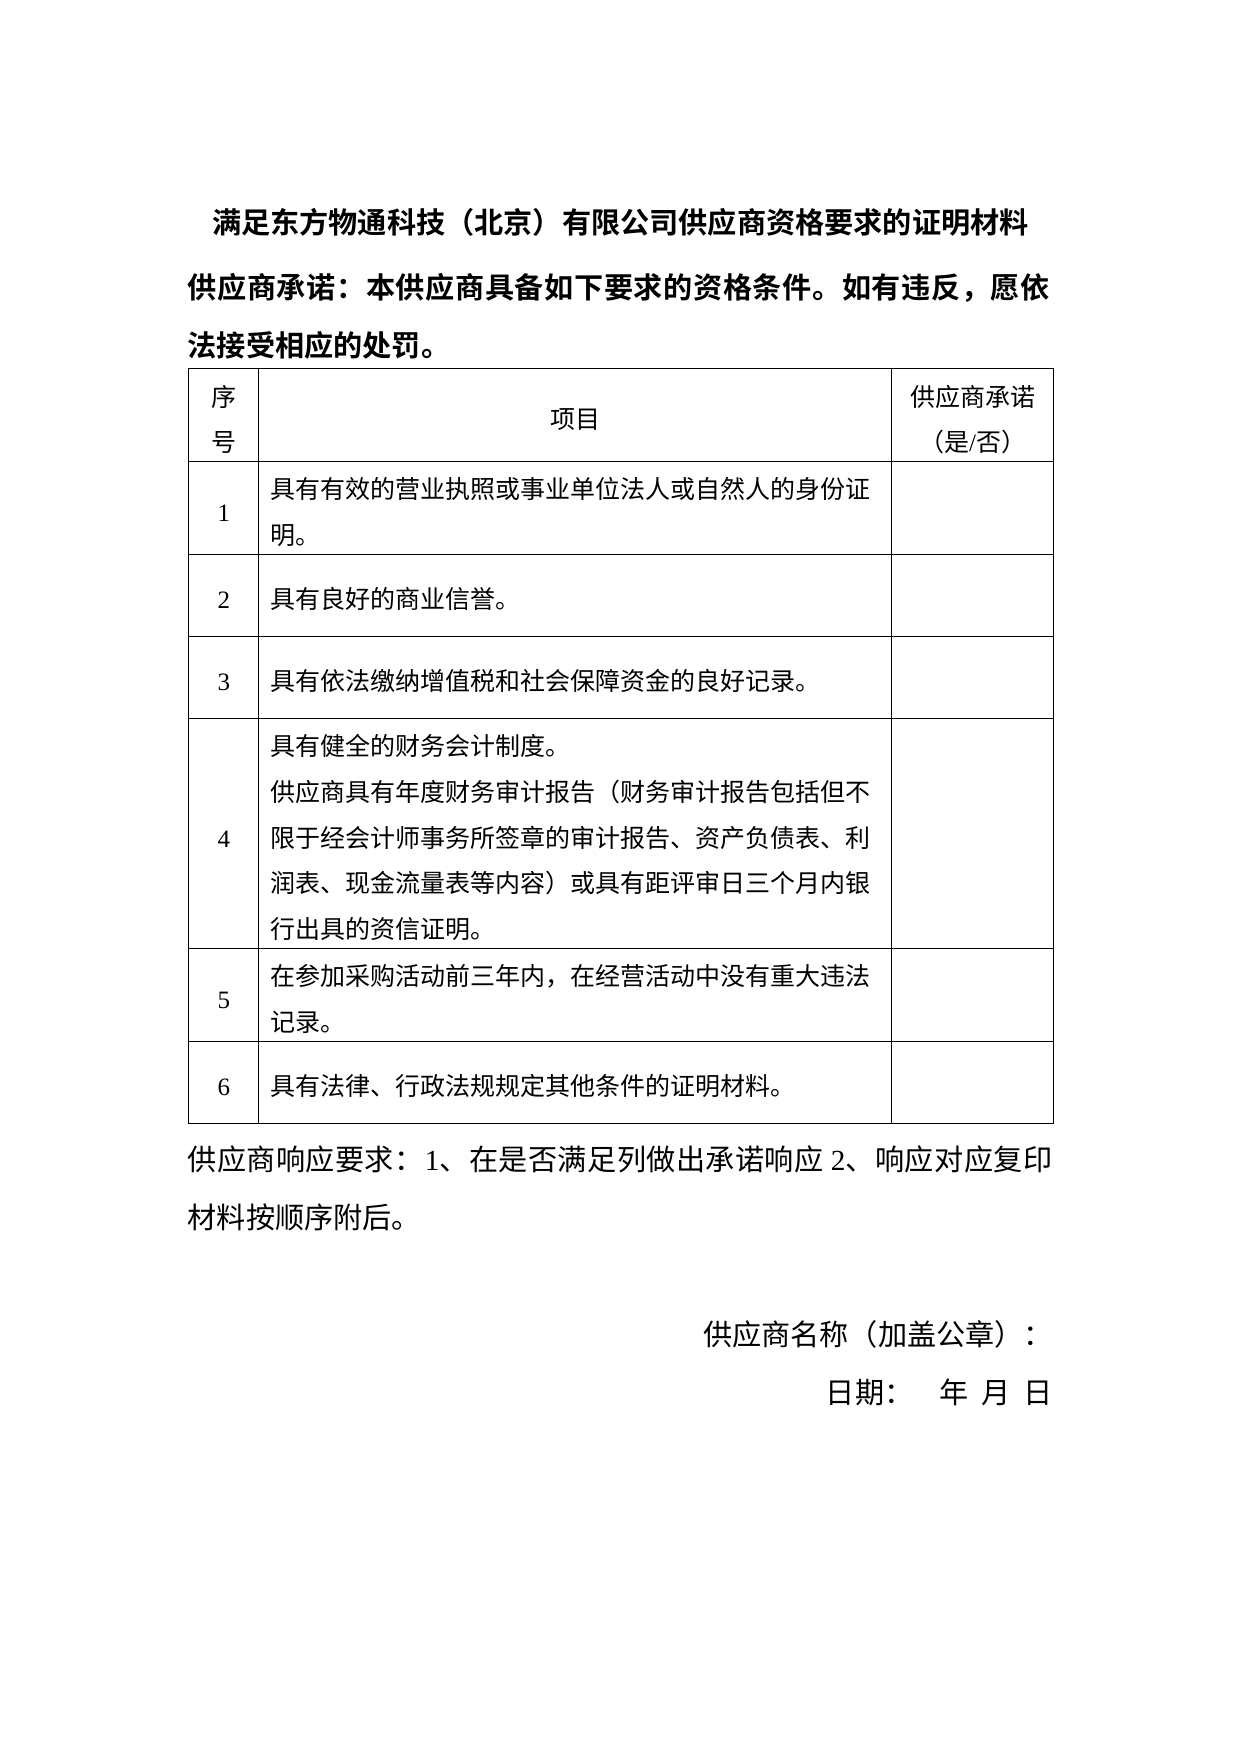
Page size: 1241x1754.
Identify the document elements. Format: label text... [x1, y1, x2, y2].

table_cell [892, 637, 1053, 718]
table_header 项目 [259, 369, 891, 461]
table_cell [892, 719, 1053, 948]
text 供应商名称（加盖公章）： [187, 1298, 1053, 1357]
text 供应商承诺：本供应商具备如下要求的资格条件。如有违反，愿依法接受相应的处罚。 [187, 252, 1053, 368]
table_cell [892, 1042, 1053, 1122]
table_cell 具有健全的财务会计制度。 供应商具有年度财务审计报告（财务审计报告包括但不限于经会计师事务所签章的审计报告、资产负债表、利润表、现金流量表等内容）或具有距评审日三个月内银行出具的资信证明。 [259, 719, 891, 948]
table_header 序号 [189, 369, 258, 461]
table_cell 具有法律、行政法规规定其他条件的证明材料。 [259, 1042, 891, 1122]
table_header 供应商承诺（是/否） [892, 369, 1053, 461]
table_cell [892, 462, 1053, 554]
table_cell 6 [189, 1042, 258, 1122]
table_cell 在参加采购活动前三年内，在经营活动中没有重大违法记录。 [259, 949, 891, 1041]
table_cell [892, 949, 1053, 1041]
table_cell 4 [189, 719, 258, 948]
text 供应商响应要求：1、在是否满足列做出承诺响应2、响应对应复印材料按顺序附后。 [187, 1124, 1053, 1240]
table_cell 3 [189, 637, 258, 718]
title 满足东方物通科技（北京）有限公司供应商资格要求的证明材料 [187, 187, 1053, 245]
table_cell 2 [189, 555, 258, 636]
table_cell 1 [189, 462, 258, 554]
table_cell 具有有效的营业执照或事业单位法人或自然人的身份证明。 [259, 462, 891, 554]
table_cell 具有依法缴纳增值税和社会保障资金的良好记录。 [259, 637, 891, 718]
table_cell 5 [189, 949, 258, 1041]
table_cell [892, 555, 1053, 636]
table_cell 具有良好的商业信誉。 [259, 555, 891, 636]
text 日期： 年 月 日 [187, 1357, 1053, 1415]
